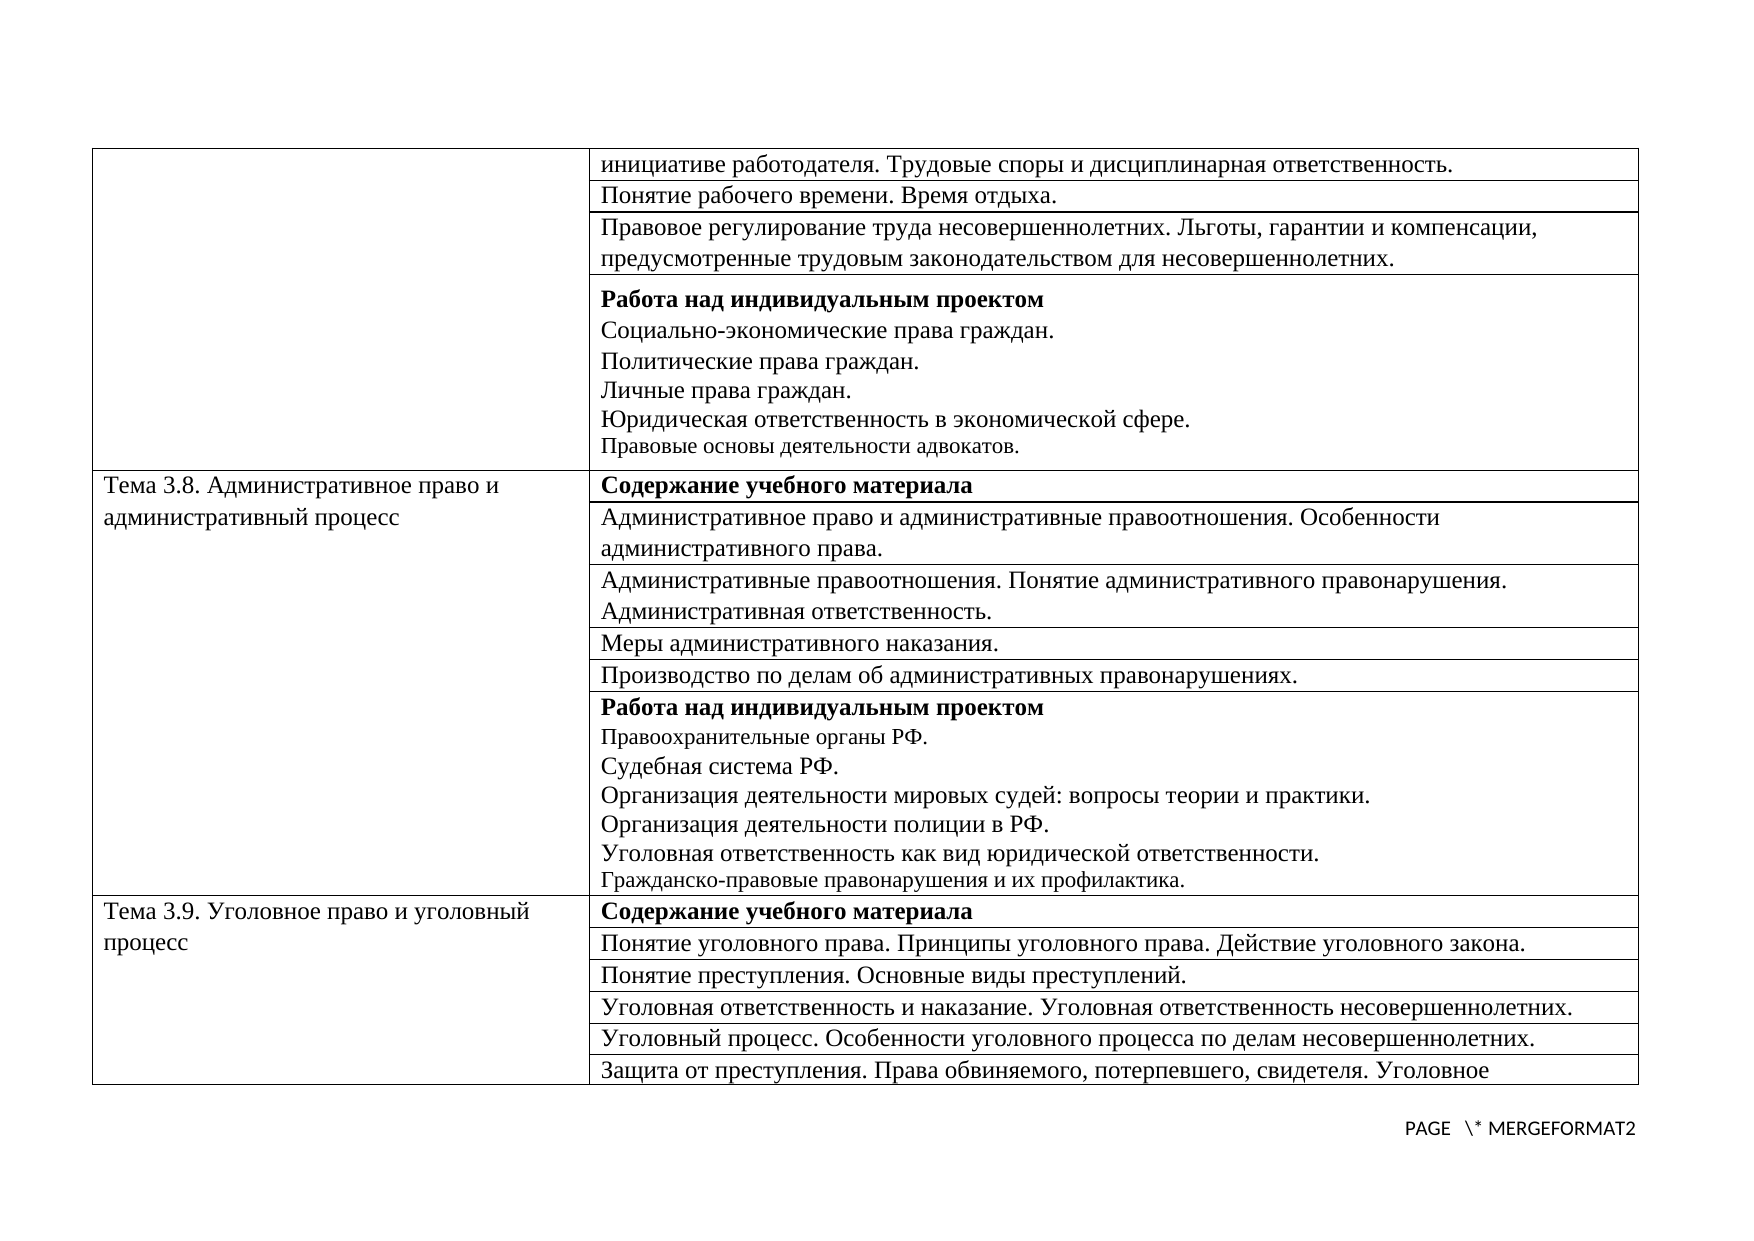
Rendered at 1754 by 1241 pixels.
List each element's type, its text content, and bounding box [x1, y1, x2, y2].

table_cell Работа над индивидуальным проектом Правоохранительные органы РФ. Судебная система РФ. Организация деятельности мировых судей: вопросы теории и практики. Организация деятельности полиции в РФ. Уголовная ответственность как вид юридической ответственности. Гражданско-правовые правонарушения и их профилактика. [590, 692, 1638, 895]
table_cell Меры административного наказания. [590, 628, 1638, 659]
table_cell Уголовный процесс. Особенности уголовного процесса по делам несовершеннолетних. [590, 1024, 1638, 1054]
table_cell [590, 1055, 1638, 1084]
table_cell Правовое регулирование труда несовершеннолетних. Льготы, гарантии и компенсации, предусмотренные трудовым законодательством для несовершеннолетних. [590, 213, 1638, 274]
table_cell Содержание учебного материала [590, 896, 1638, 927]
table_cell Содержание учебного материала [590, 471, 1638, 501]
table_cell Работа над индивидуальным проектом Социально-экономические права граждан. Политические права граждан. Личные права граждан. Юридическая ответственность в экономической сфере. Правовые основы деятельности адвокатов. [590, 275, 1638, 469]
table_cell Производство по делам об административных правонарушениях. [590, 660, 1638, 691]
table_cell Понятие уголовного права. Принципы уголовного права. Действие уголовного закона. [590, 928, 1638, 959]
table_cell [590, 149, 1638, 179]
table_cell Административные правоотношения. Понятие административного правонарушения. Административная ответственность. [590, 565, 1638, 627]
table_cell Тема 3.8. Административное право и административный процесс [93, 471, 589, 895]
table_cell Понятие преступления. Основные виды преступлений. [590, 960, 1638, 991]
table_cell Тема 3.9. Уголовное право и уголовный процесс [93, 896, 589, 1084]
table_cell Административное право и административные правоотношения. Особенности административного права. [590, 503, 1638, 564]
table_cell Уголовная ответственность и наказание. Уголовная ответственность несовершеннолетних. [590, 992, 1638, 1022]
table_cell Понятие рабочего времени. Время отдыха. [590, 181, 1638, 211]
